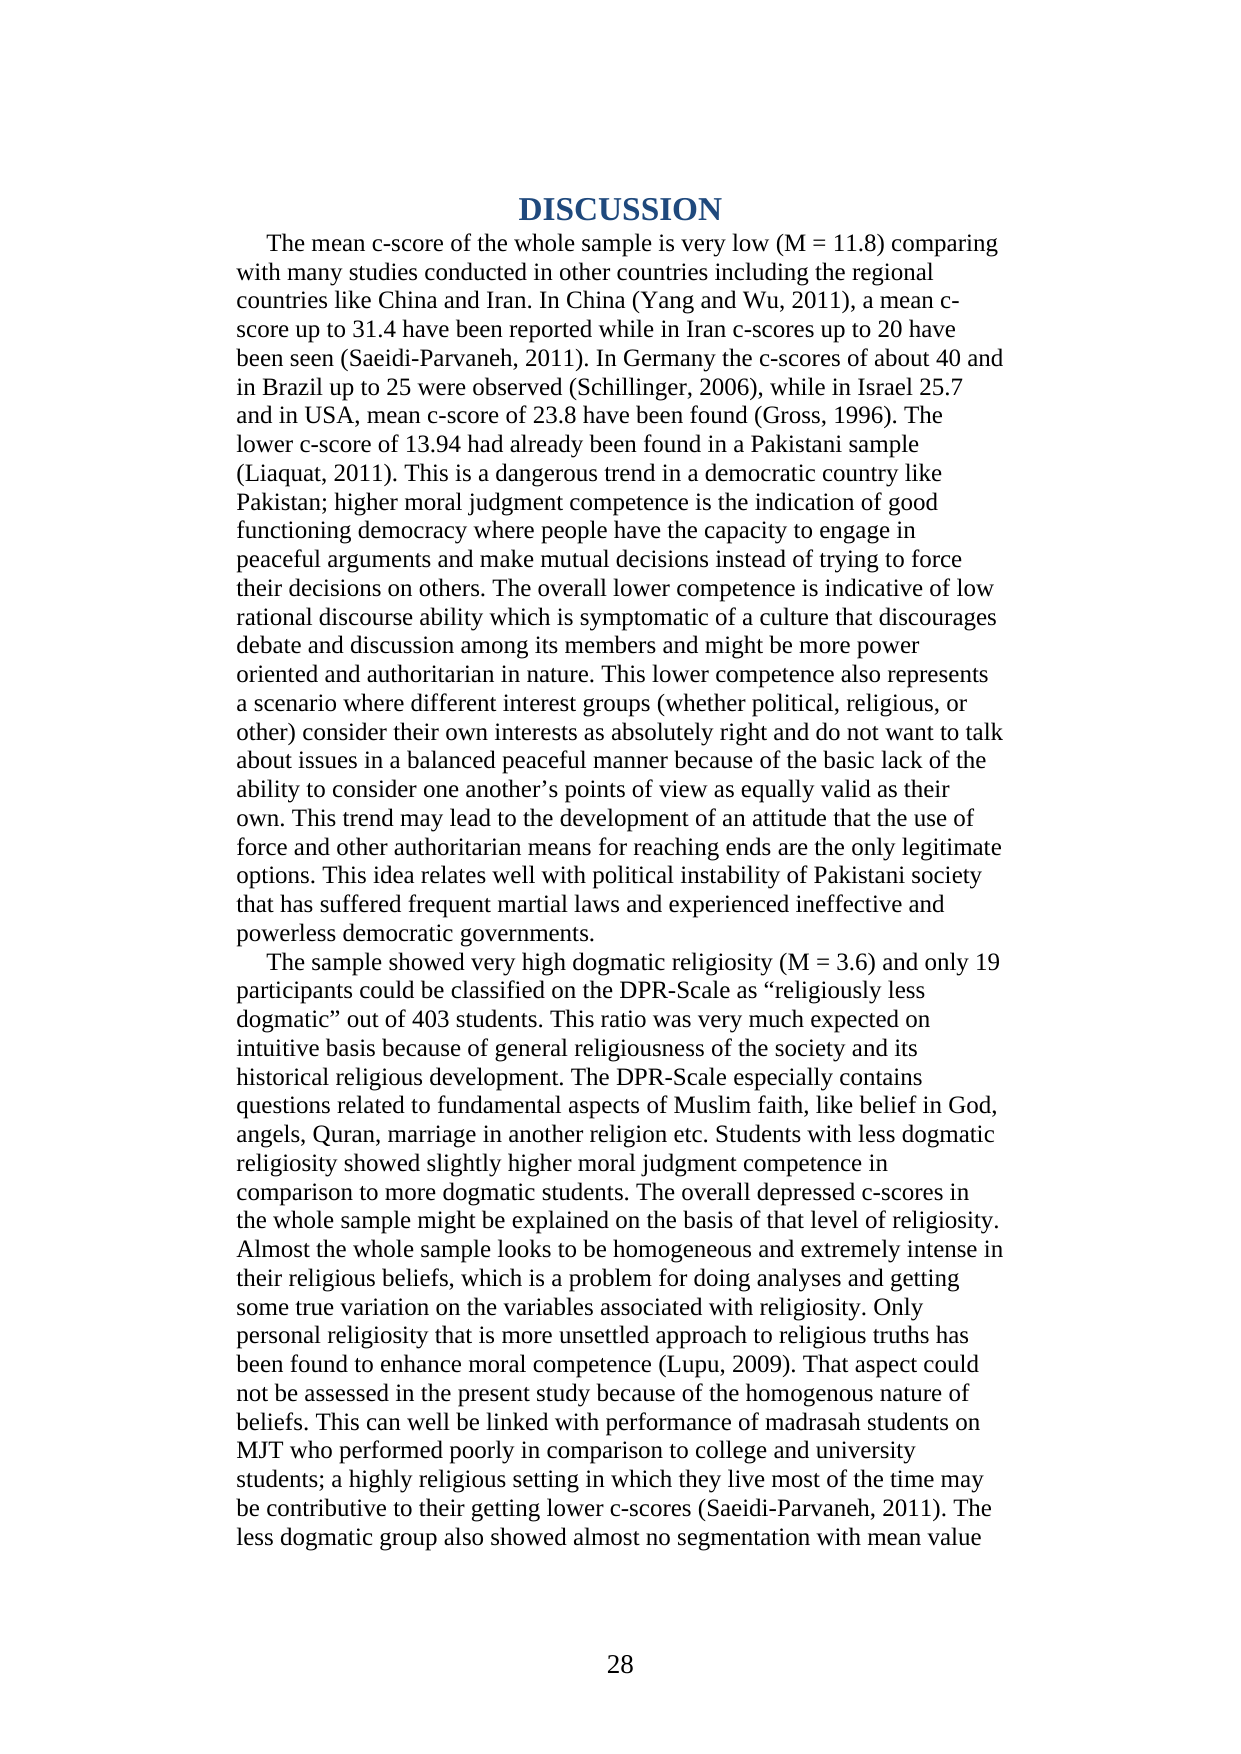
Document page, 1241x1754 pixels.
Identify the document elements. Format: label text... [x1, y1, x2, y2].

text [236, 947, 1004, 1551]
text The mean c-score of the whole sample is very low (M = 11.8) comparing with many studies conducted in other countries including the regional countries like China and Iran. In China (Yang and Wu, 2011), a mean c-score up to 31.4 have been reported while in Iran c-scores up to 20 have been seen (Saeidi-Parvaneh, 2011). In Germany the c-scores of about 40 and in Brazil up to 25 were observed (Schillinger, 2006), while in Israel 25.7 and in USA, mean c-score of 23.8 have been found (Gross, 1996). The lower c-score of 13.94 had already been found in a Pakistani sample (Liaquat, 2011). This is a dangerous trend in a democratic country like Pakistan; higher moral judgment competence is the indication of good functioning democracy where people have the capacity to engage in peaceful arguments and make mutual decisions instead of trying to force their decisions on others. The overall lower competence is indicative of low rational discourse ability which is symptomatic of a culture that discourages debate and discussion among its members and might be more power oriented and authoritarian in nature. This lower competence also represents a scenario where different interest groups (whether political, religious, or other) consider their own interests as absolutely right and do not want to talk about issues in a balanced peaceful manner because of the basic lack of the ability to consider one another’s points of view as equally valid as their own. This trend may lead to the development of an attitude that the use of force and other authoritarian means for reaching ends are the only legitimate options. This idea relates well with political instability of Pakistani society that has suffered frequent martial laws and experienced ineffective and powerless democratic governments. [236, 228, 1004, 947]
subtitle DISCUSSION [236, 190, 1004, 228]
